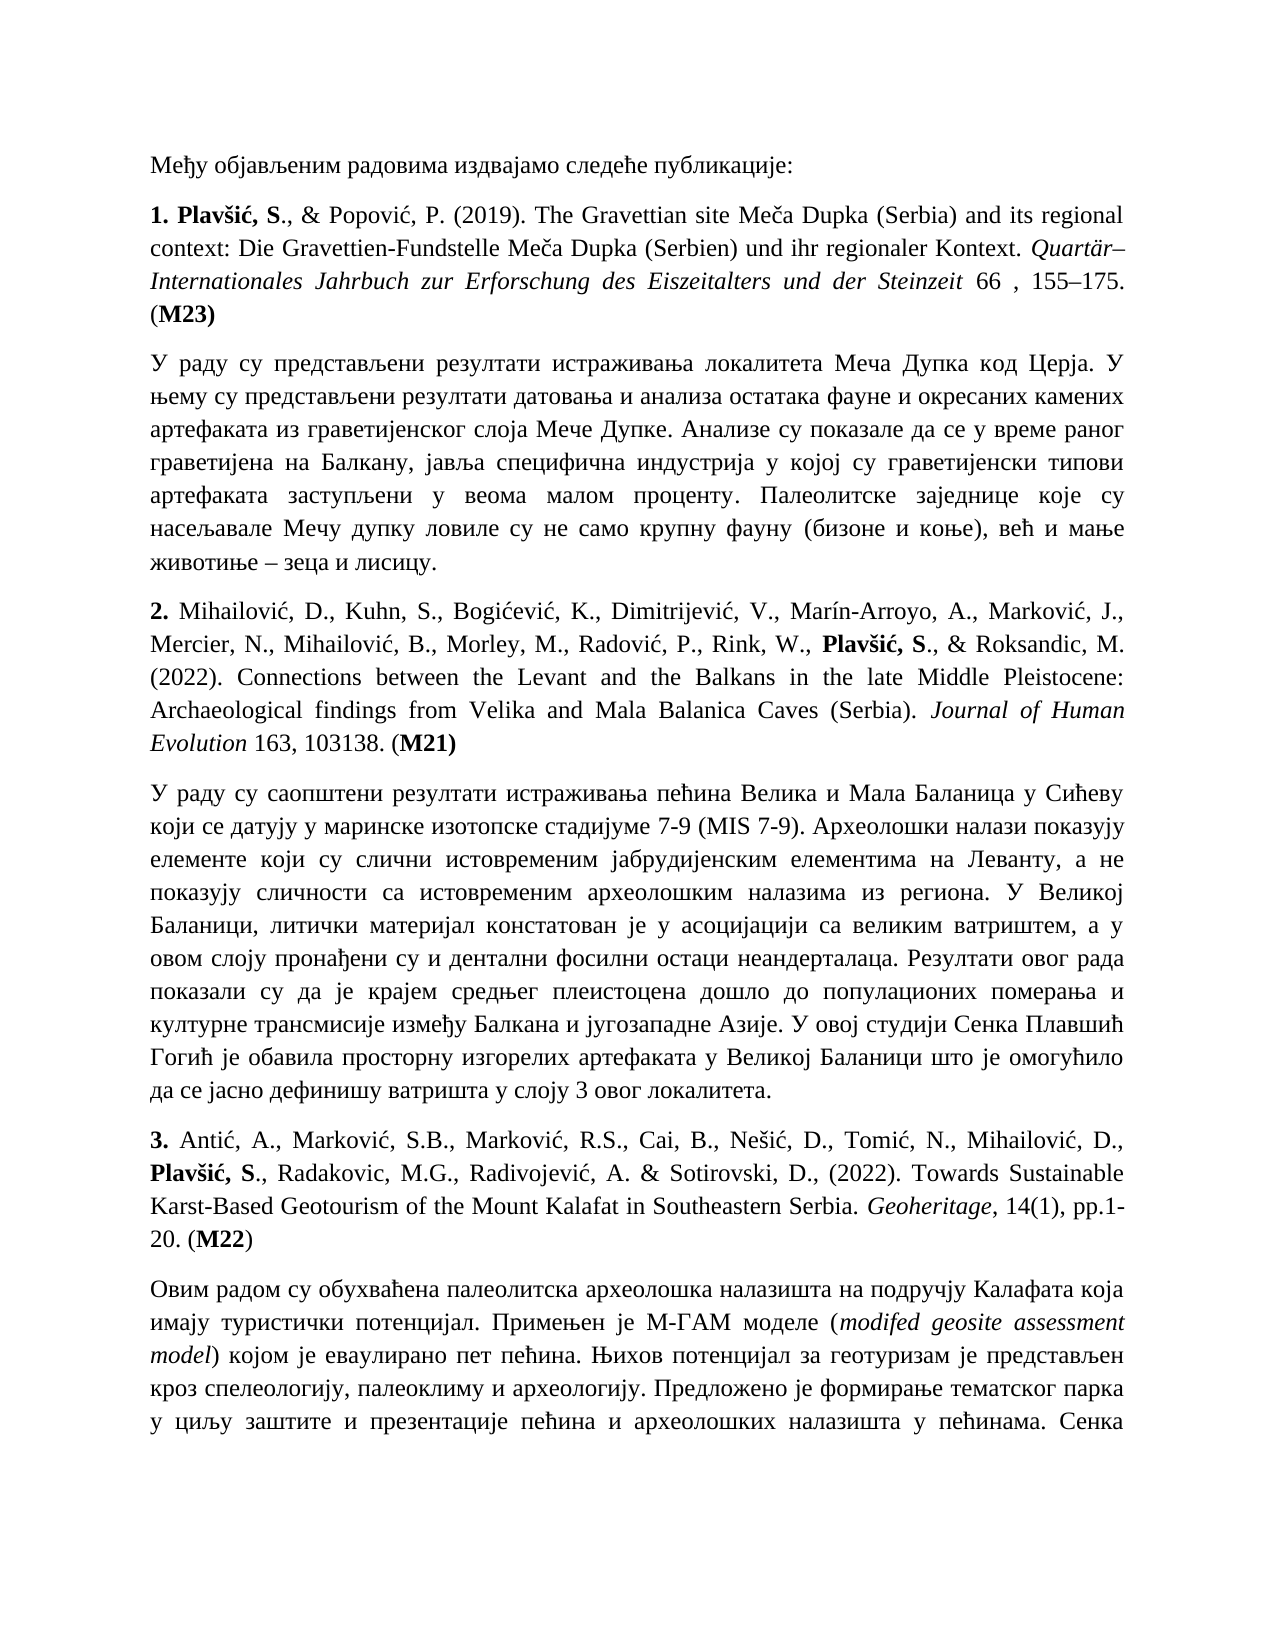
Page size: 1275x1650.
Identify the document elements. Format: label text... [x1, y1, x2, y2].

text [150, 1274, 1125, 1434]
text Међу објављеним радовима издвајамо следеће публикације: [150, 150, 1125, 179]
text У раду су представљени резултати истраживања локалитета Меча Дупка код Церја. У њему су представљени резултати датовања и анализа остатака фауне и окресаних камених артефаката из граветијенског слоја Мече Дупке. Анализе су показале да се у време раног граветијена на Балкану, јавља специфична индустрија у којој су граветијенски типови артефаката заступљени у веома малом проценту. Палеолитске заједнице које су насељавале Мечу дупку ловиле су не само крупну фауну (бизоне и коње), већ и мање животиње – зеца и лисицу. [150, 348, 1125, 575]
text 1. Plavšić, S., & Popović, P. (2019). The Gravettian site Meča Dupka (Serbia) and its regional context: Die Gravettien-Fundstelle Meča Dupka (Serbien) und ihr regionaler Kontext. Quartär–Internationales Jahrbuch zur Erforschung des Eiszeitalters und der Steinzeit 66 , 155–175. (М23) [150, 200, 1125, 327]
text 2. Mihailović, D., Kuhn, S., Bogićević, K., Dimitrijević, V., Marín-Arroyo, A., Marković, J., Mercier, N., Mihailović, B., Morley, M., Radović, P., Rink, W., Plavšić, S., & Roksandic, M. (2022). Connections between the Levant and the Balkans in the late Middle Pleistocene: Archaeological findings from Velika and Mala Balanica Caves (Serbia). Journal of Human Evolution 163, 103138. (M21) [150, 596, 1125, 757]
text У раду су саопштени резултати истраживања пећина Велика и Мала Баланица у Сићеву који се датују у маринске изотопске стадијуме 7-9 (MIS 7-9). Археолошки налази показују елементе који су слични истовременим јабрудијенским елементима на Леванту, а не показују сличности са истовременим археолошким налазима из региона. У Великој Баланици, литички материјал констатован је у асоцијацији са великим ватриштем, а у овом слоју пронађени су и дентални фосилни остаци неандерталаца. Резултати овог рада показали су да је крајем средњег плеистоцена дошло до популационих померања и културне трансмисије између Балкана и југозападне Азије. У овој студији Сенка Плавшић Гогић је обавила просторну изгорелих артефаката у Великој Баланици што је омогућило да се јасно дефинишу ватришта у слоју 3 овог локалитета. [150, 778, 1125, 1104]
text 3. Antić, A., Marković, S.B., Marković, R.S., Cai, B., Nešić, D., Tomić, N., Mihailović, D., Plavšić, S., Radakovic, M.G., Radivojević, A. & Sotirovski, D., (2022). Towards Sustainable Karst-Based Geotourism of the Mount Kalafat in Southeastern Serbia. Geoheritage, 14(1), pp.1-20. (M22) [150, 1125, 1125, 1253]
